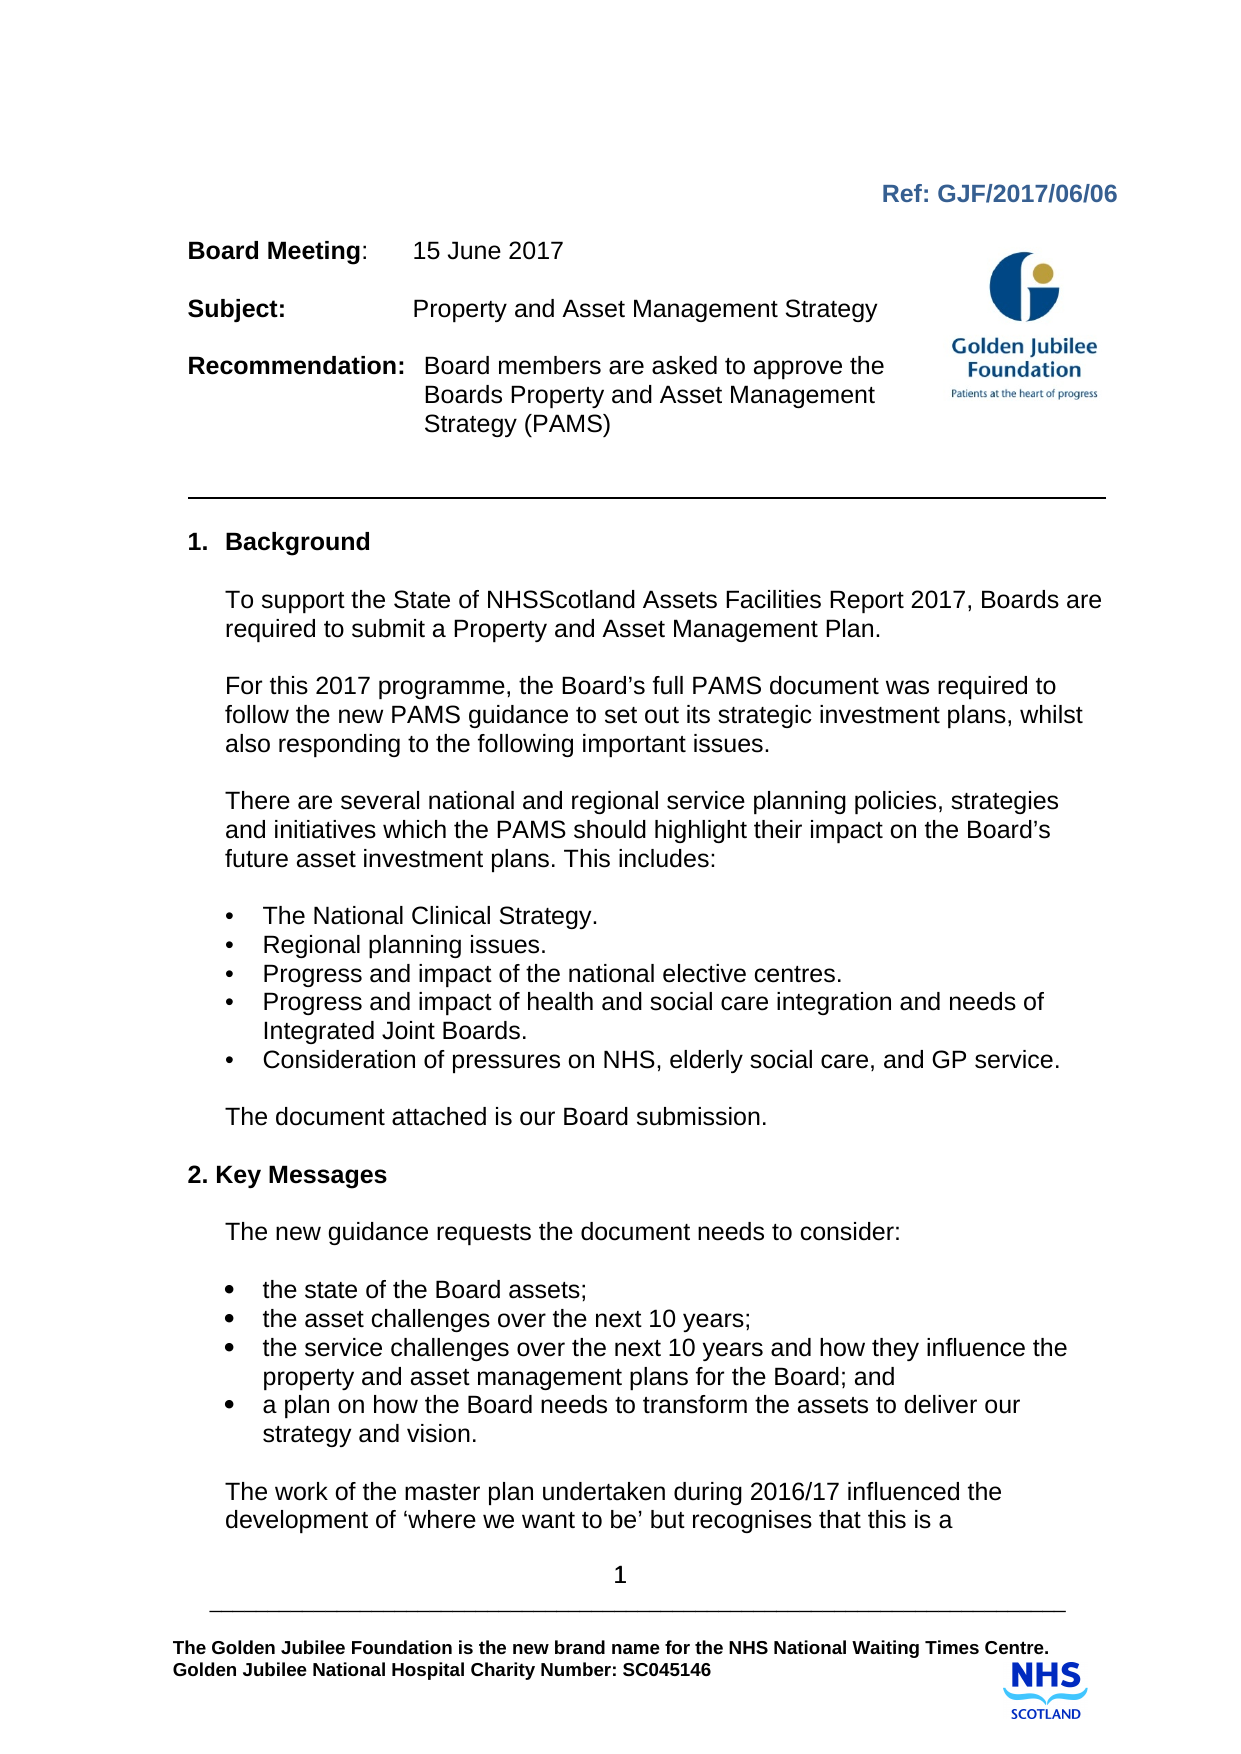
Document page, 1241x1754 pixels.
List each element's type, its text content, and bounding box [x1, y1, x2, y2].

text To support the State of NHSScotland Assets Facilities Report 2017, Boards are required to submit a Property and Asset Management Plan. [225, 585, 1106, 642]
text The new guidance requests the document needs to consider: [225, 1217, 1106, 1246]
list Progress and impact of the national elective centres. [225, 959, 1106, 987]
list Background [187, 527, 1106, 556]
text Subject: Property and Asset Management Strategy [187, 294, 911, 322]
list the asset challenges over the next 10 years; [225, 1304, 1106, 1333]
text Ref: GJF/2017/06/06 [131, 179, 1118, 207]
text For this 2017 programme, the Board’s full PAMS document was required to follow the new PAMS guidance to set out its strategic investment plans, whilst also responding to the following important issues. [225, 671, 1106, 757]
picture [1003, 1662, 1088, 1719]
picture [911, 214, 1139, 443]
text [225, 1477, 1053, 1534]
list Regional planning issues. [225, 930, 1106, 959]
text The document attached is our Board submission. [225, 1102, 1106, 1131]
text Recommendation: Board members are asked to approve the Boards Property and Asset Management Strategy (PAMS) [187, 351, 911, 437]
list the service challenges over the next 10 years and how they influence the property and asset management plans for the Board; and [225, 1333, 1106, 1390]
list the state of the Board assets; [225, 1275, 1106, 1304]
subtitle Board Meeting: 15 June 2017 [187, 236, 911, 265]
text 2. Key Messages [187, 1160, 1106, 1189]
list Consideration of pressures on NHS, elderly social care, and GP service. [225, 1045, 1106, 1074]
list a plan on how the Board needs to transform the assets to deliver our strategy and vision. [225, 1390, 1106, 1448]
text There are several national and regional service planning policies, strategies and initiatives which the PAMS should highlight their impact on the Board’s future asset investment plans. This includes: [225, 786, 1106, 872]
list Progress and impact of health and social care integration and needs of Integrated Joint Boards. [225, 987, 1106, 1045]
list The National Clinical Strategy. [225, 901, 1106, 930]
